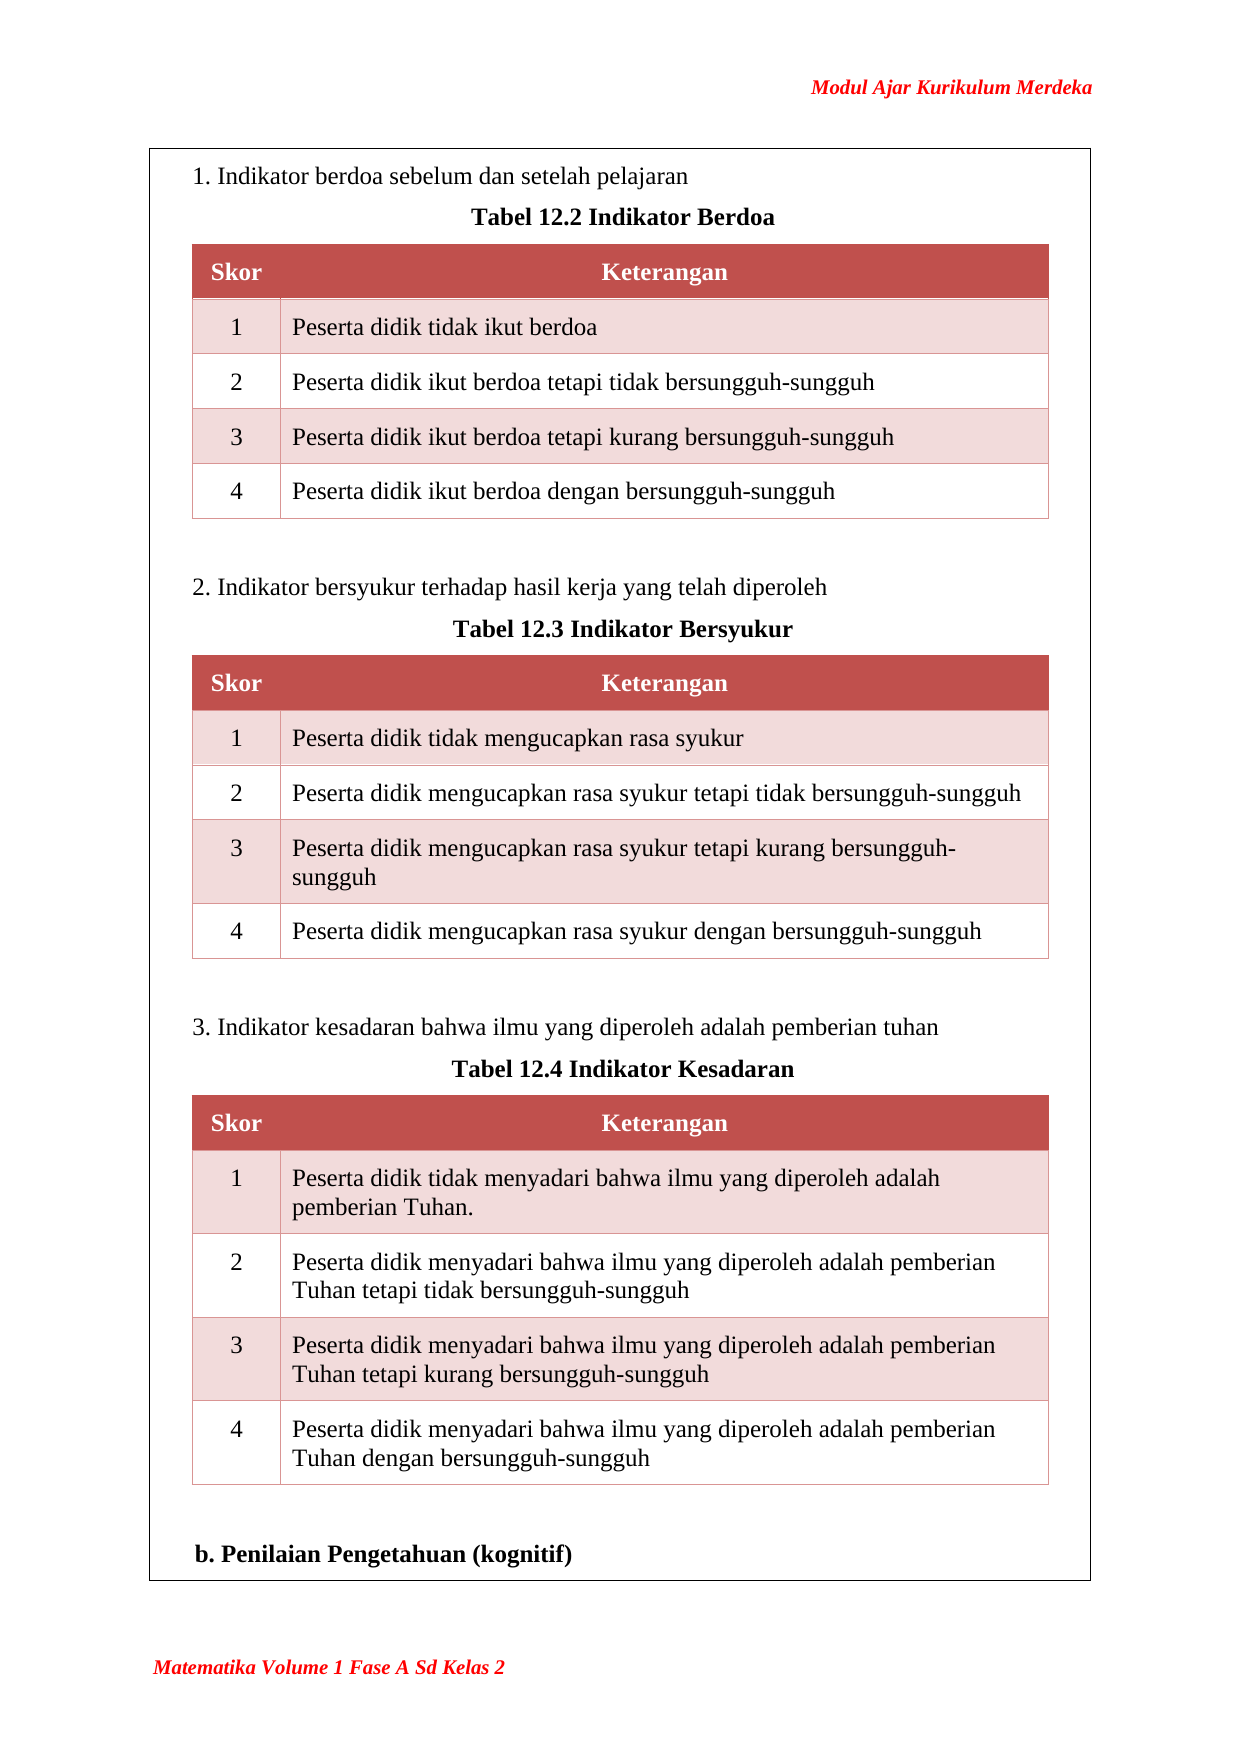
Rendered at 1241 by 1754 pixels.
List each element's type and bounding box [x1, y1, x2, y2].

table_cell [150, 149, 1090, 1580]
